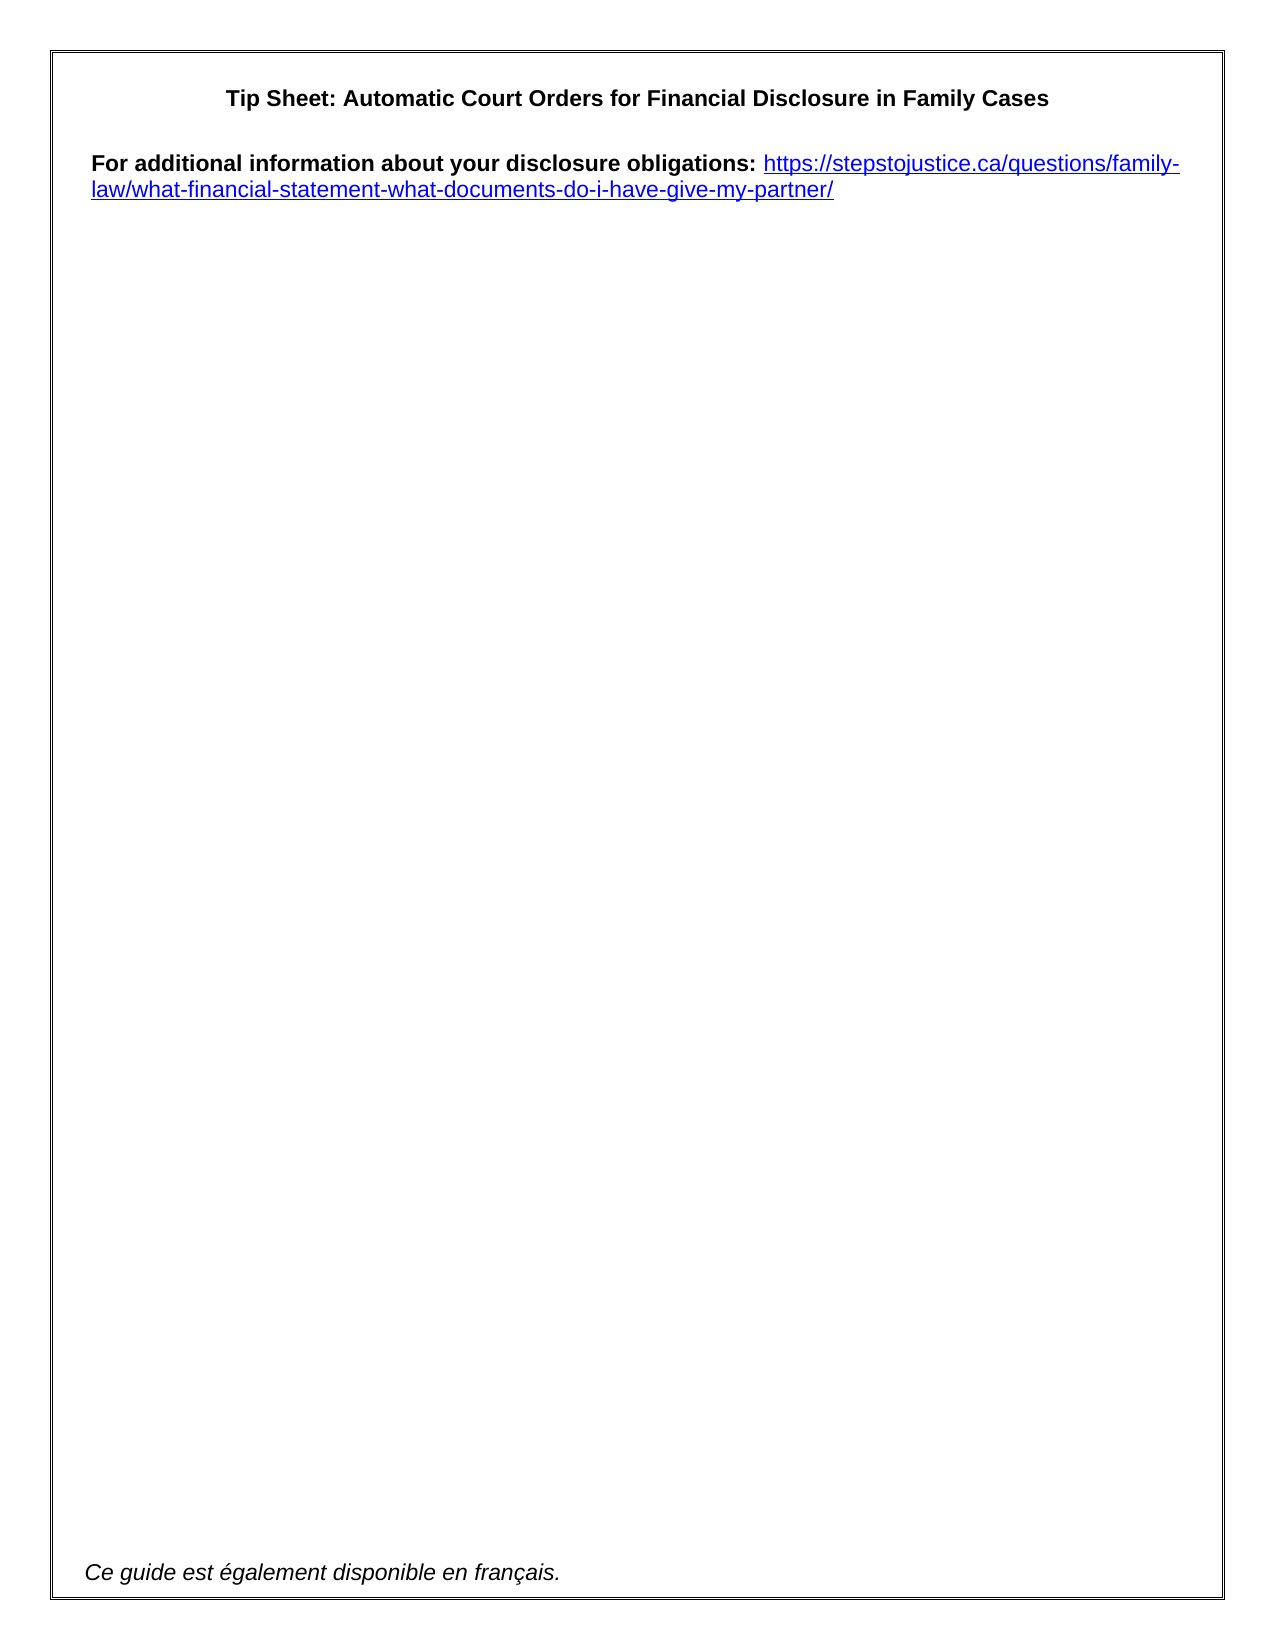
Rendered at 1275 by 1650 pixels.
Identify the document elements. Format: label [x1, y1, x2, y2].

text [91, 150, 1184, 203]
